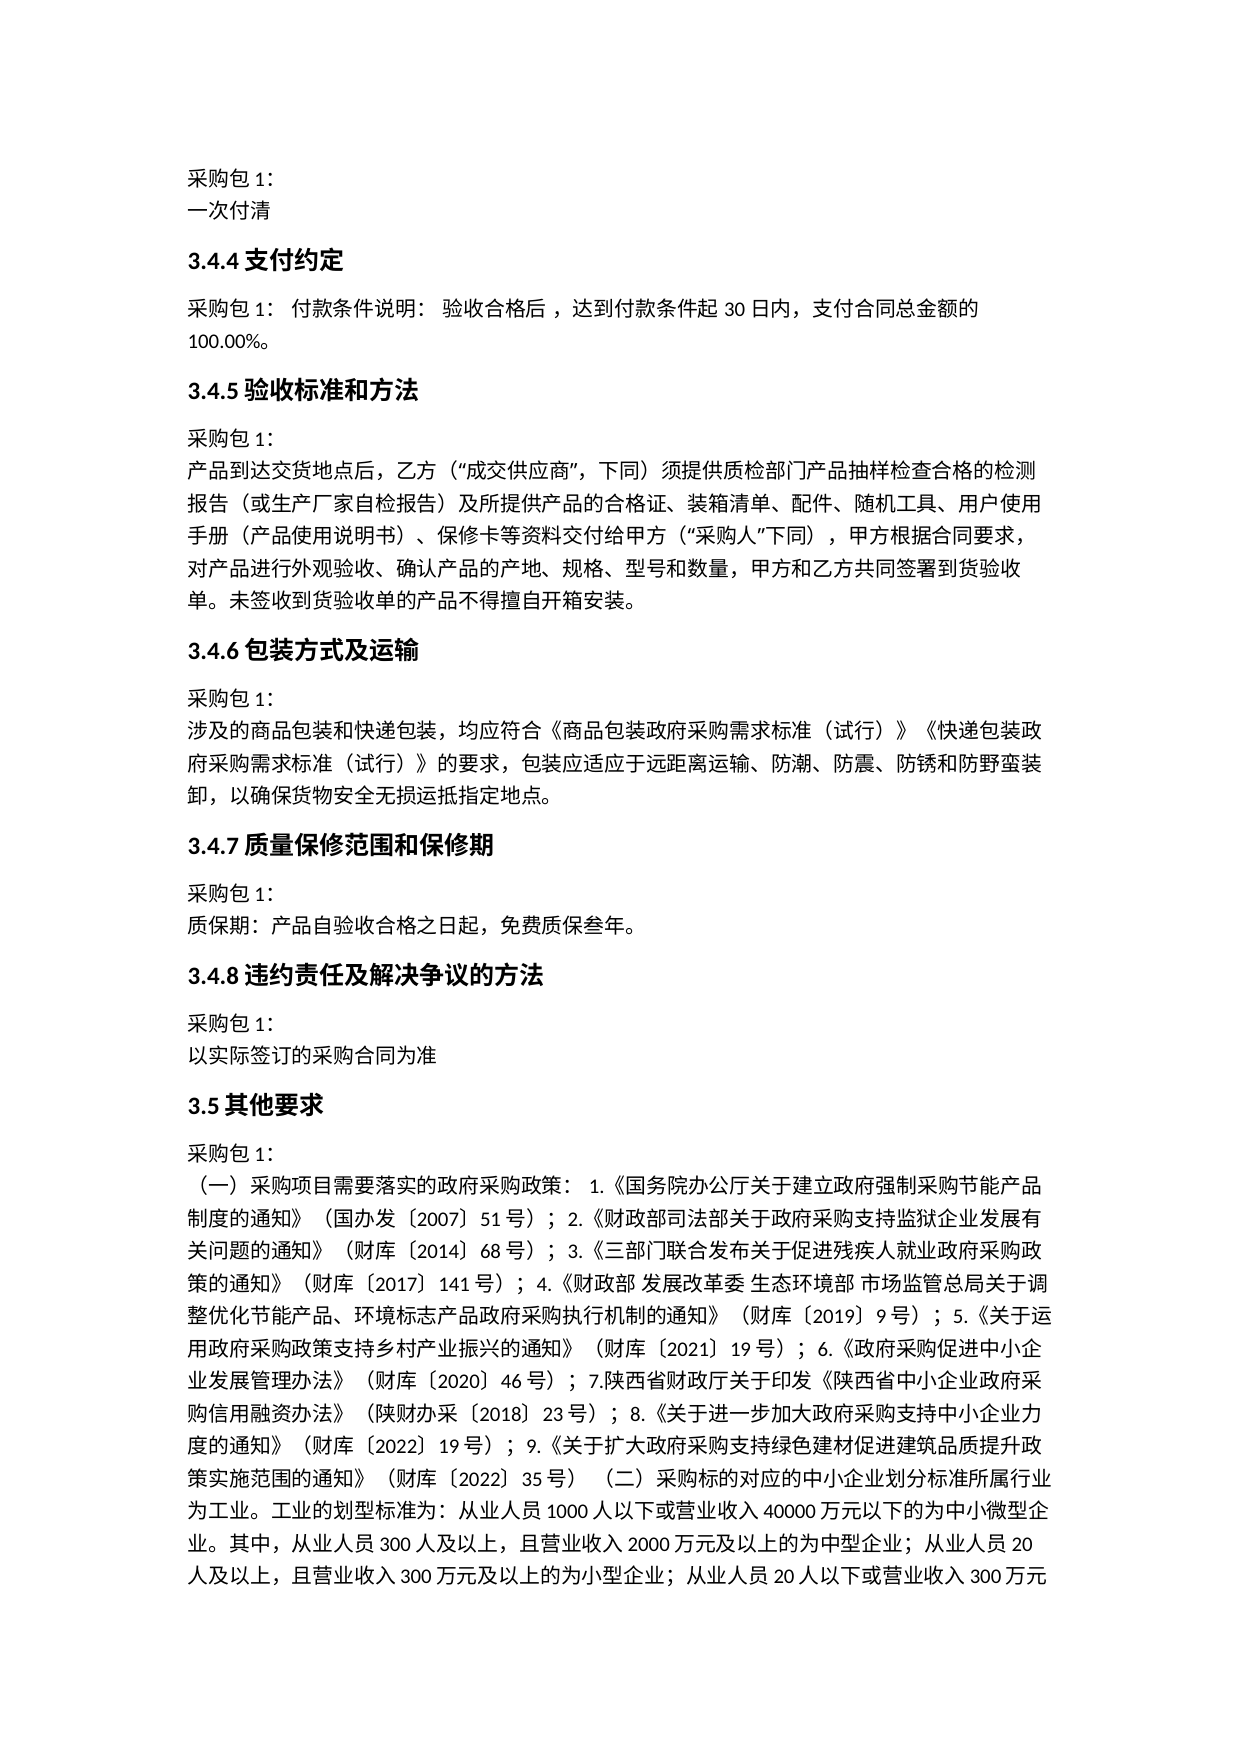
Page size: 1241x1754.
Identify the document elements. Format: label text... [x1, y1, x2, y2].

text 质保期：产品自验收合格之日起，免费质保叁年。 [187, 909, 1053, 942]
text 以实际签订的采购合同为准 [187, 1039, 1053, 1072]
text 采购包1： [187, 422, 1053, 454]
text 3.4.6包装方式及运输 [187, 617, 1053, 682]
text 涉及的商品包装和快递包装，均应符合《商品包装政府采购需求标准（试行）》《快递包装政府采购需求标准（试行）》的要求，包装应适应于远距离运输、防潮、防震、防锈和防野蛮装卸，以确保货物安全无损运抵指定地点。 [187, 714, 1053, 812]
text 产品到达交货地点后，乙方（“成交供应商”，下同）须提供质检部门产品抽样检查合格的检测报告（或生产厂家自检报告）及所提供产品的合格证、装箱清单、配件、随机工具、用户使用手册（产品使用说明书）、保修卡等资料交付给甲方（“采购人”下同），甲方根据合同要求，对产品进行外观验收、确认产品的产地、规格、型号和数量，甲方和乙方共同签署到货验收单。未签收到货验收单的产品不得擅自开箱安装。 [187, 454, 1053, 617]
text 采购包1： [187, 682, 1053, 714]
text 采购包1： [187, 162, 1053, 194]
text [187, 1169, 1053, 1592]
text 3.4.8违约责任及解决争议的方法 [187, 942, 1053, 1007]
text 采购包1： [187, 1007, 1053, 1039]
text 3.5其他要求 [187, 1072, 1053, 1137]
text 采购包1： 付款条件说明： 验收合格后 ，达到付款条件起 30 日内，支付合同总金额的 100.00%。 [187, 292, 1053, 357]
text 3.4.7质量保修范围和保修期 [187, 812, 1053, 877]
text 3.4.4支付约定 [187, 227, 1053, 292]
text 3.4.5验收标准和方法 [187, 357, 1053, 422]
text 采购包1： [187, 877, 1053, 909]
text 采购包1： [187, 1137, 1053, 1169]
text 一次付清 [187, 194, 1053, 227]
